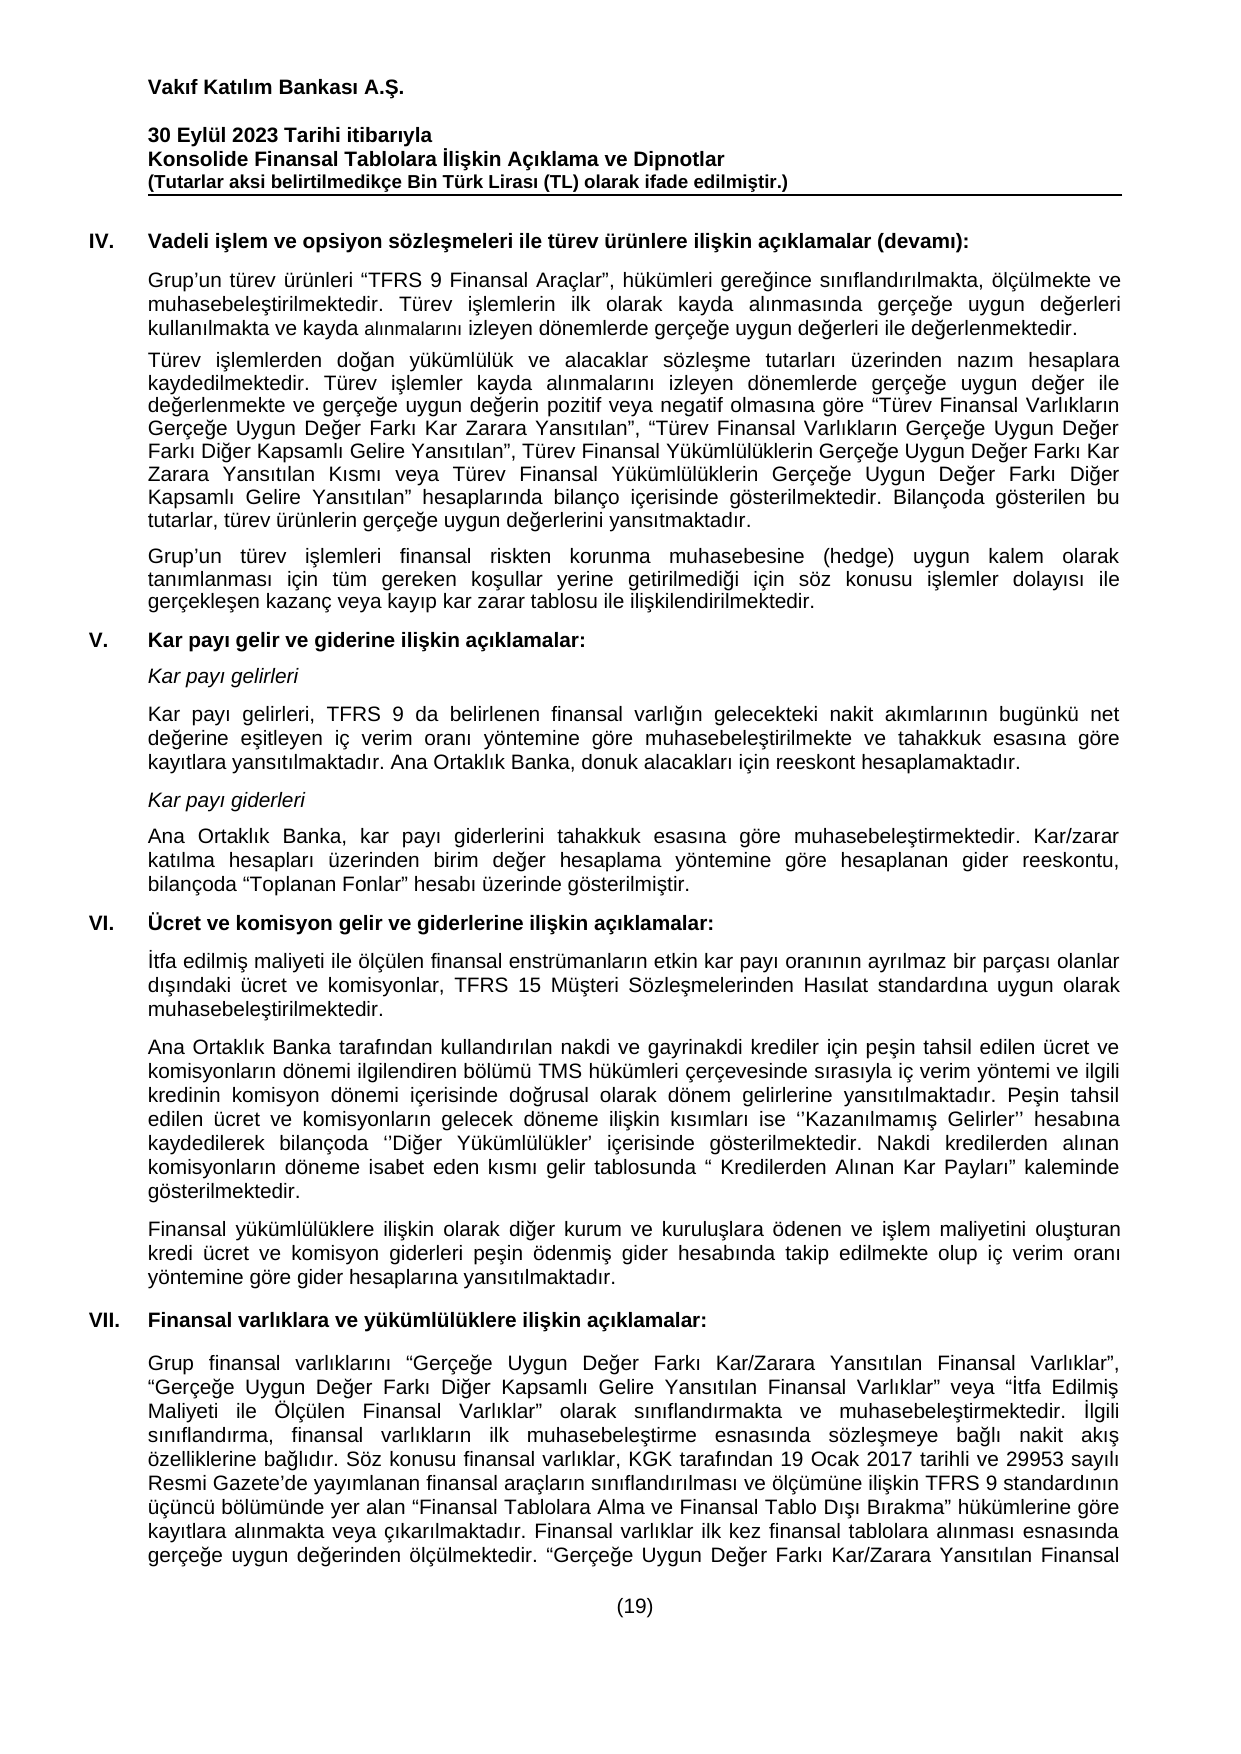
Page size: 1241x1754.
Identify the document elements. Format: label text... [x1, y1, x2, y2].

text V. Kar payı gelir ve giderine ilişkin açıklamalar: [89, 628, 1121, 652]
text Kar payı gelirleri, TFRS 9 da belirlenen finansal varlığın gelecekteki nakit akımlarının bugünkü net değerine eşitleyen iç verim oranı yöntemine göre muhasebeleştirilmekte ve tahakkuk esasına göre kayıtlara yansıtılmaktadır. Ana Ortaklık Banka, donuk alacakları için reeskont hesaplamaktadır. [148, 702, 1121, 774]
text Finansal yükümlülüklere ilişkin olarak diğer kurum ve kuruluşlara ödenen ve işlem maliyetini oluşturan kredi ücret ve komisyon giderleri peşin ödenmiş gider hesabında takip edilmekte olup iç verim oranı yöntemine göre gider hesaplarına yansıtılmaktadır. [148, 1217, 1122, 1289]
text Ana Ortaklık Banka tarafından kullandırılan nakdi ve gayrinakdi krediler için peşin tahsil edilen ücret ve komisyonların dönemi ilgilendiren bölümü TMS hükümleri çerçevesinde sırasıyla iç verim yöntemi ve ilgili kredinin komisyon dönemi içerisinde doğrusal olarak dönem gelirlerine yansıtılmaktadır. Peşin tahsil edilen ücret ve komisyonların gelecek döneme ilişkin kısımları ise ‘’Kazanılmamış Gelirler’’ hesabına kaydedilerek bilançoda ‘’Diğer Yükümlülükler’ içerisinde gösterilmektedir. Nakdi kredilerden alınan komisyonların döneme isabet eden kısmı gelir tablosunda “ Kredilerden Alınan Kar Payları” kaleminde gösterilmektedir. [148, 1035, 1121, 1203]
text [148, 1351, 1121, 1567]
text Grup’un türev ürünleri “TFRS 9 Finansal Araçlar”, hükümleri gereğince sınıflandırılmakta, ölçülmekte ve muhasebeleştirilmektedir. Türev işlemlerin ilk olarak kayda alınmasında gerçeğe uygun değerleri kullanılmakta ve kayda alınmalarını izleyen dönemlerde gerçeğe uygun değerleri ile değerlenmektedir. [148, 267, 1122, 339]
text VII. Finansal varlıklara ve yükümlülüklere ilişkin açıklamalar: [89, 1308, 1126, 1332]
text Türev işlemlerden doğan yükümlülük ve alacaklar sözleşme tutarları üzerinden nazım hesaplara kaydedilmektedir. Türev işlemler kayda alınmalarını izleyen dönemlerde gerçeğe uygun değer ile değerlenmekte ve gerçeğe uygun değerin pozitif veya negatif olmasına göre “Türev Finansal Varlıkların Gerçeğe Uygun Değer Farkı Kar Zarara Yansıtılan”, “Türev Finansal Varlıkların Gerçeğe Uygun Değer Farkı Diğer Kapsamlı Gelire Yansıtılan”, Türev Finansal Yükümlülüklerin Gerçeğe Uygun Değer Farkı Kar Zarara Yansıtılan Kısmı veya Türev Finansal Yükümlülüklerin Gerçeğe Uygun Değer Farkı Diğer Kapsamlı Gelire Yansıtılan” hesaplarında bilanço içerisinde gösterilmektedir. Bilançoda gösterilen bu tutarlar, türev ürünlerin gerçeğe uygun değerlerini yansıtmaktadır. [148, 349, 1121, 531]
text Kar payı giderleri [148, 788, 1121, 812]
text IV. Vadeli işlem ve opsiyon sözleşmeleri ile türev ürünlere ilişkin açıklamalar (devamı): [89, 229, 1126, 253]
text Ana Ortaklık Banka, kar payı giderlerini tahakkuk esasına göre muhasebeleştirmektedir. Kar/zarar katılma hesapları üzerinden birim değer hesaplama yöntemine göre hesaplanan gider reeskontu, bilançoda “Toplanan Fonlar” hesabı üzerinde gösterilmiştir. [148, 824, 1121, 896]
text Kar payı gelirleri [148, 664, 1121, 688]
text Grup’un türev işlemleri finansal riskten korunma muhasebesine (hedge) uygun kalem olarak tanımlanması için tüm gereken koşullar yerine getirilmediği için söz konusu işlemler dolayısı ile gerçekleşen kazanç veya kayıp kar zarar tablosu ile ilişkilendirilmektedir. [148, 545, 1121, 613]
text VI. Ücret ve komisyon gelir ve giderlerine ilişkin açıklamalar: [89, 910, 1121, 934]
text İtfa edilmiş maliyeti ile ölçülen finansal enstrümanların etkin kar payı oranının ayrılmaz bir parçası olanlar dışındaki ücret ve komisyonlar, TFRS 15 Müşteri Sözleşmelerinden Hasılat standardına uygun olarak muhasebeleştirilmektedir. [148, 949, 1121, 1021]
